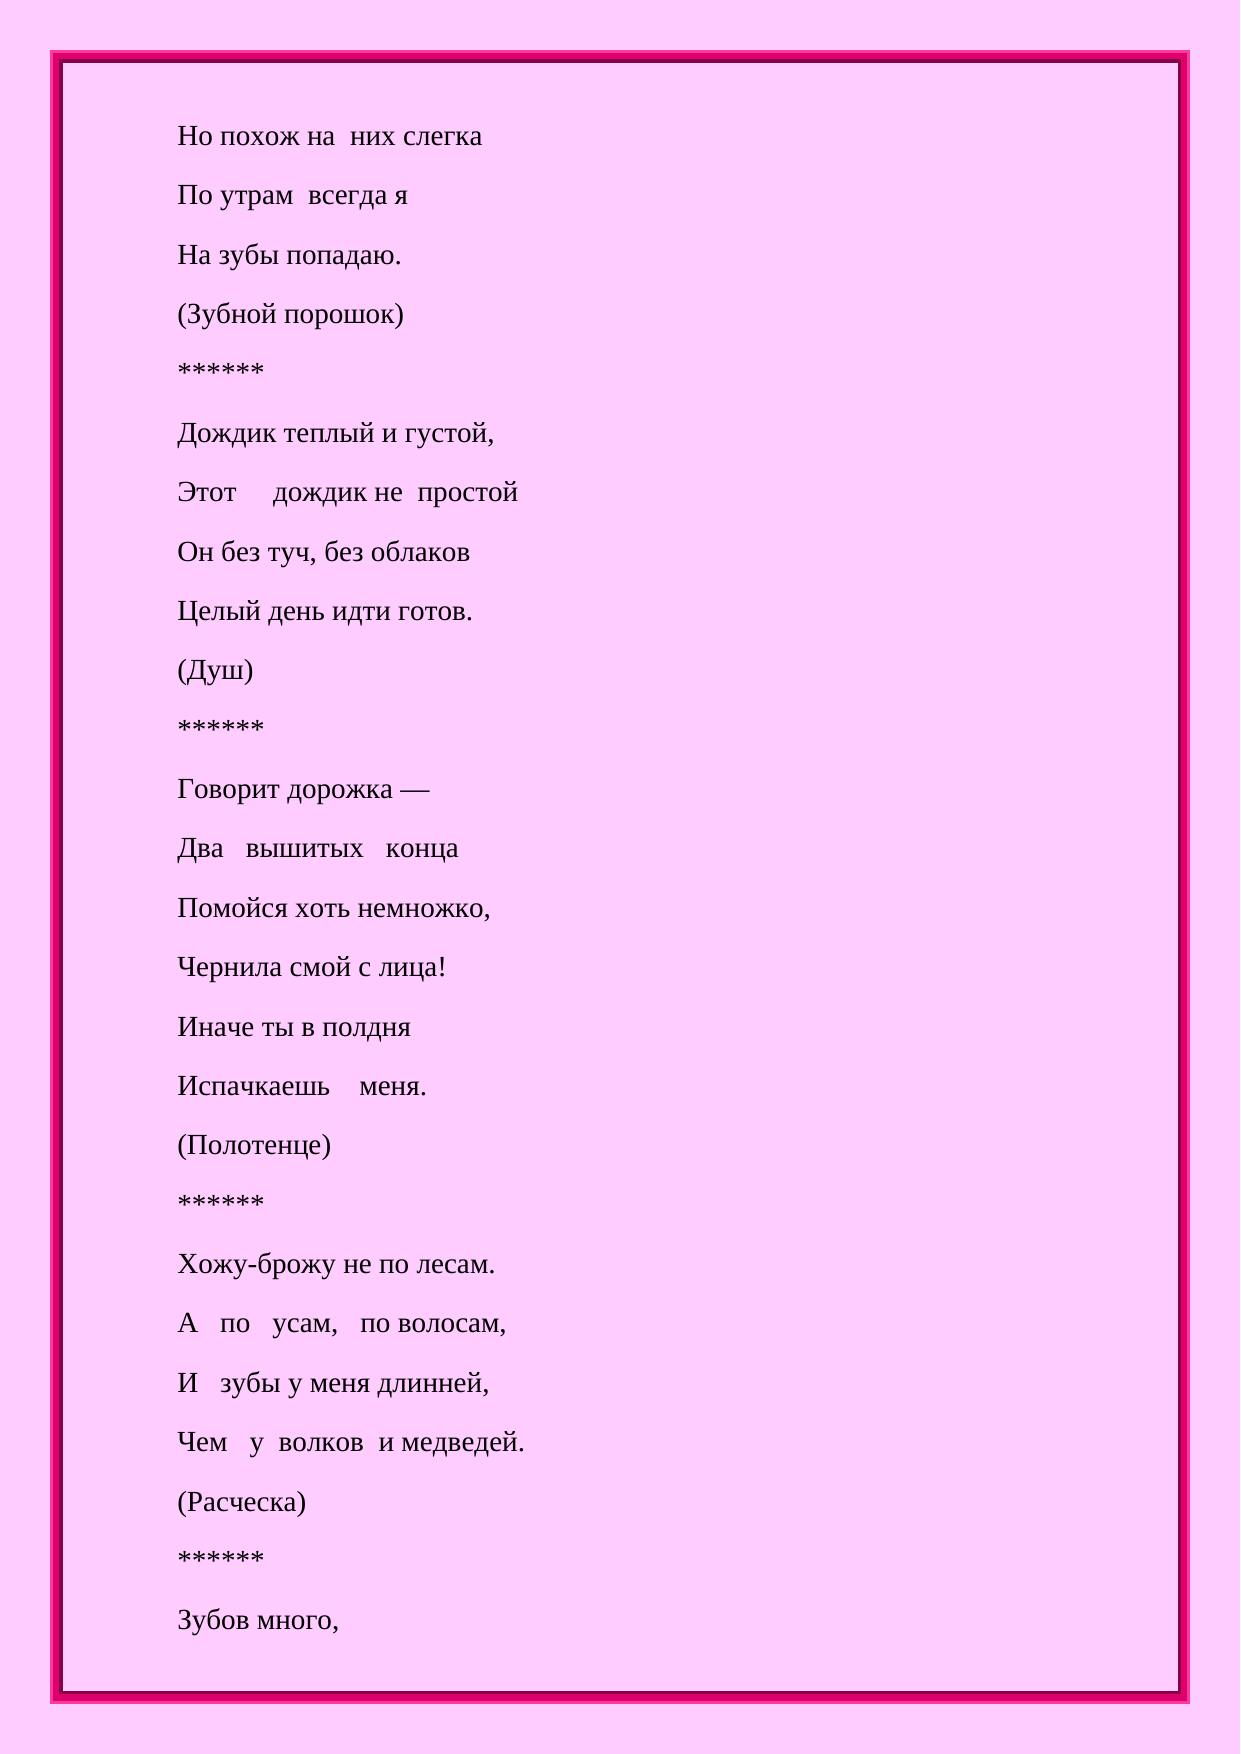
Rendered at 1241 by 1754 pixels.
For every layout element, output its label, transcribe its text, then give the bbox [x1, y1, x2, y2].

text Зубов много, [177, 1602, 1152, 1636]
text На зубы попадаю. [177, 237, 1152, 270]
text Говорит дорожка — [177, 771, 1152, 805]
text И зубы у меня длинней, [177, 1365, 1152, 1398]
text Иначе ты в полдня [177, 1009, 1152, 1042]
text ****** [177, 712, 1152, 745]
text Но похож на них слегка [177, 118, 1152, 152]
text Он без туч, без облаков [177, 534, 1152, 567]
text ****** [177, 356, 1152, 389]
text Два вышитых конца [177, 831, 1152, 864]
text ****** [177, 1543, 1152, 1577]
text (Полотенце) [177, 1127, 1152, 1161]
text Чернила смой с лица! [177, 949, 1152, 983]
text Этот дождик не простой [177, 474, 1152, 508]
text По утрам всегда я [177, 177, 1152, 211]
text (Расческа) [177, 1484, 1152, 1517]
text Испачкаешь меня. [177, 1068, 1152, 1102]
text (Душ) [177, 652, 1152, 686]
text Дождик теплый и густой, [177, 415, 1152, 448]
text Хожу-брожу не по лесам. [177, 1246, 1152, 1280]
text Помойся хоть немножко, [177, 890, 1152, 923]
text ****** [177, 1187, 1152, 1220]
text (Зубной порошок) [177, 296, 1152, 330]
text Целый день идти готов. [177, 593, 1152, 627]
text А по усам, по волосам, [177, 1306, 1152, 1339]
text Чем у волков и медведей. [177, 1424, 1152, 1458]
